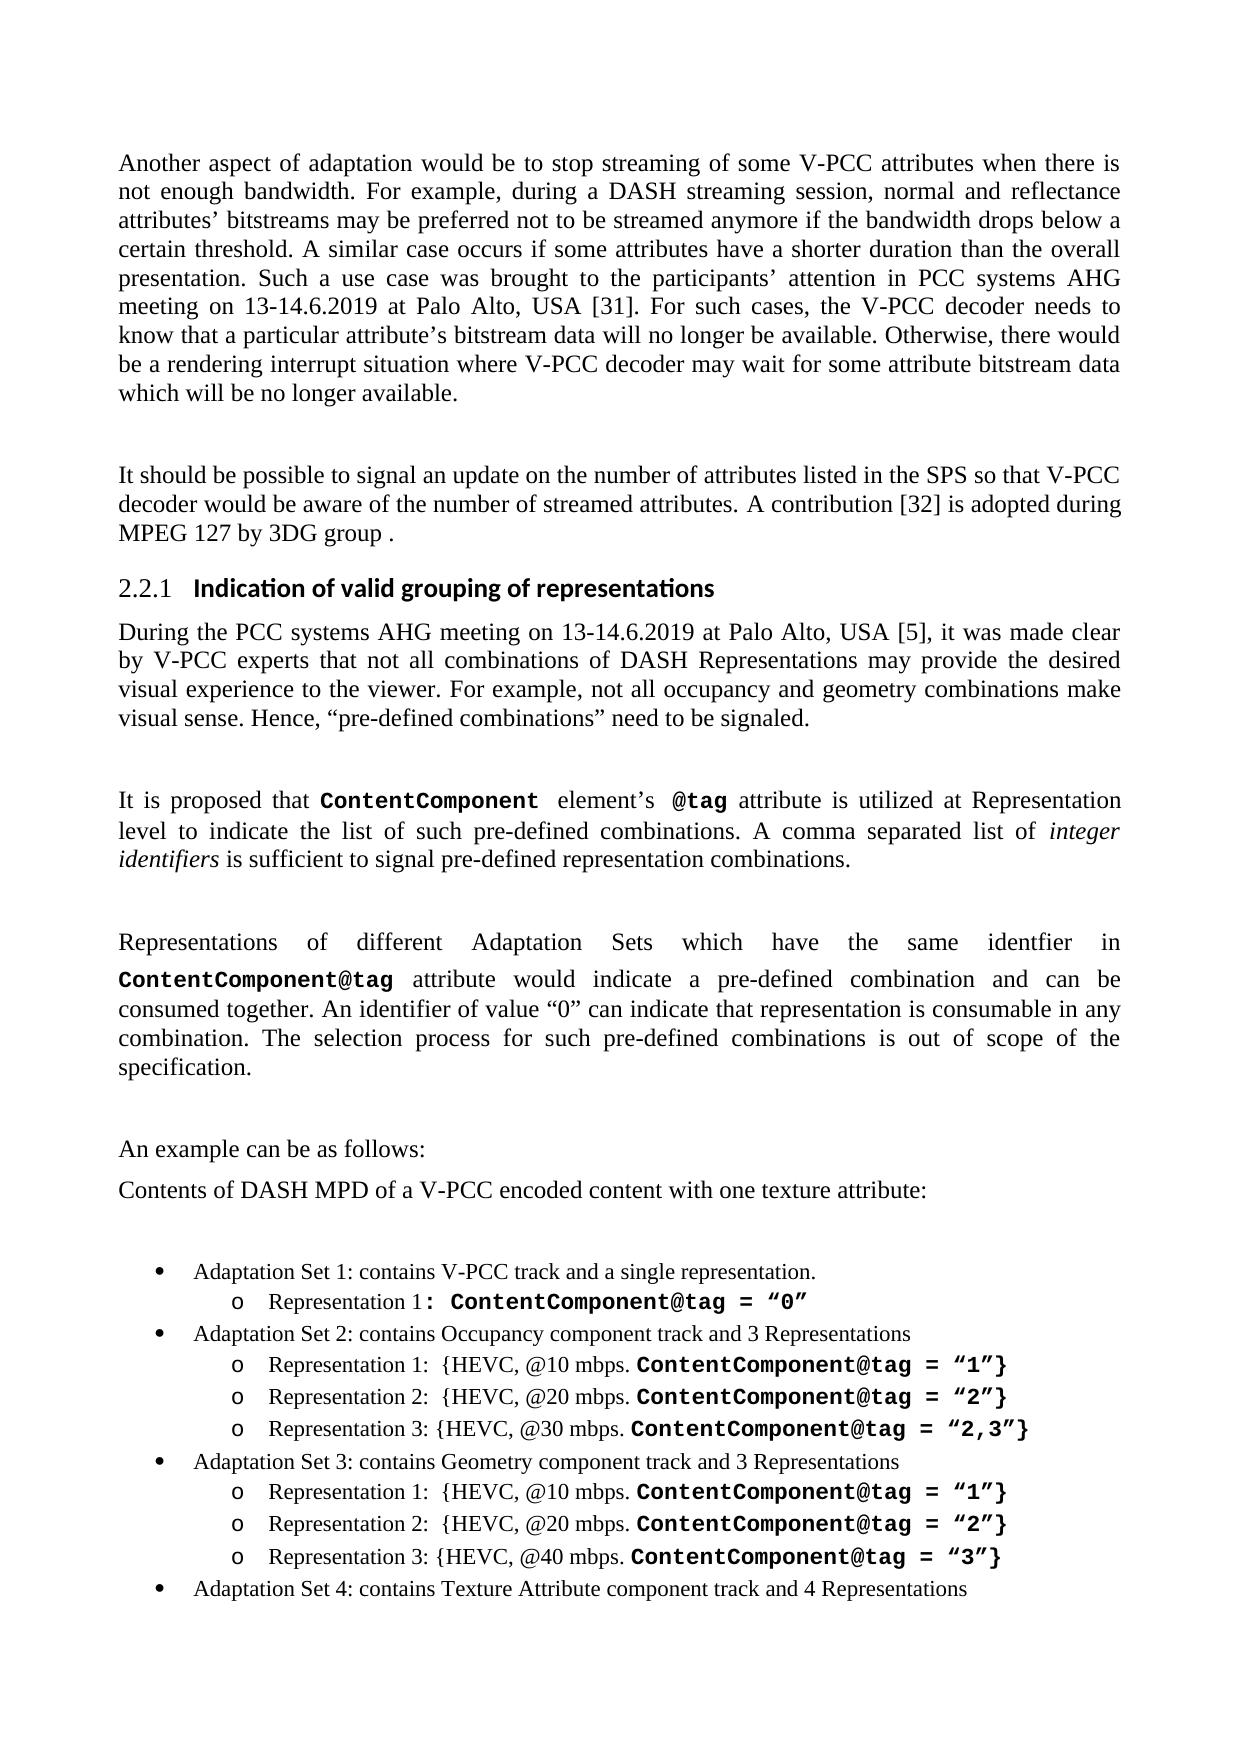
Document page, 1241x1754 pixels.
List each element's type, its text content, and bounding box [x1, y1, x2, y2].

list Representation 3: {HEVC, @30 mbps. ContentComponent@tag = “2,3”} [231, 1416, 1122, 1444]
list Representation 2: {HEVC, @20 mbps. ContentComponent@tag = “2”} [231, 1383, 1122, 1411]
list Adaptation Set 3: contains Geometry component track and 3 Representations [156, 1448, 1122, 1474]
text An example can be as follows: [118, 1134, 1122, 1163]
text Representations of different Adaptation Sets which have the same identfier in ContentComponent@tag attribute would indicate a pre-defined combination and can be consumed together. An identifier of value “0” can indicate that representation is consumable in any combination. The selection process for such pre-defined combinations is out of scope of the specification. [118, 927, 1122, 1080]
text Contents of DASH MPD of a V-PCC encoded content with one texture attribute: [118, 1175, 1122, 1204]
list Representation 1: {HEVC, @10 mbps. ContentComponent@tag = “1”} [231, 1351, 1122, 1379]
list Representation 1: ContentComponent@tag = “0” [231, 1288, 1122, 1316]
text It is proposed that ContentComponent element’s @tag attribute is utilized at Representation level to indicate the list of such pre-defined combinations. A comma separated list of integer identifiers is sufficient to signal pre-defined representation combinations. [118, 786, 1122, 873]
list Representation 3: {HEVC, @40 mbps. ContentComponent@tag = “3”} [231, 1543, 1122, 1571]
list Representation 1: {HEVC, @10 mbps. ContentComponent@tag = “1”} [231, 1478, 1122, 1506]
text During the PCC systems AHG meeting on 13-14.6.2019 at Palo Alto, USA [5], it was made clear by V-PCC experts that not all combinations of DASH Representations may provide the desired visual experience to the viewer. For example, not all occupancy and geometry combinations make visual sense. Hence, “pre-defined combinations” need to be signaled. [118, 617, 1122, 732]
text Another aspect of adaptation would be to stop streaming of some V-PCC attributes when there is not enough bandwidth. For example, during a DASH streaming session, normal and reflectance attributes’ bitstreams may be preferred not to be streamed anymore if the bandwidth drops below a certain threshold. A similar case occurs if some attributes have a shorter duration than the overall presentation. Such a use case was brought to the participants’ attention in PCC systems AHG meeting on 13-14.6.2019 at Palo Alto, USA [31]. For such cases, the V-PCC decoder needs to know that a particular attribute’s bitstream data will no longer be available. Otherwise, there would be a rendering interrupt situation where V-PCC decoder may wait for some attribute bitstream data which will be no longer available. [118, 148, 1122, 406]
list Adaptation Set 2: contains Occupancy component track and 3 Representations [156, 1321, 1122, 1347]
subtitle Indication of valid grouping of representations [118, 571, 1122, 604]
list Representation 2: {HEVC, @20 mbps. ContentComponent@tag = “2”} [231, 1511, 1122, 1539]
list Adaptation Set 4: contains Texture Attribute component track and 4 Representations [156, 1575, 1122, 1602]
list Adaptation Set 1: contains V-PCC track and a single representation. [156, 1258, 1122, 1284]
text It should be possible to signal an update on the number of attributes listed in the SPS so that V-PCC decoder would be aware of the number of streamed attributes. A contribution [32] is adopted during MPEG 127 by 3DG group . [118, 460, 1122, 546]
